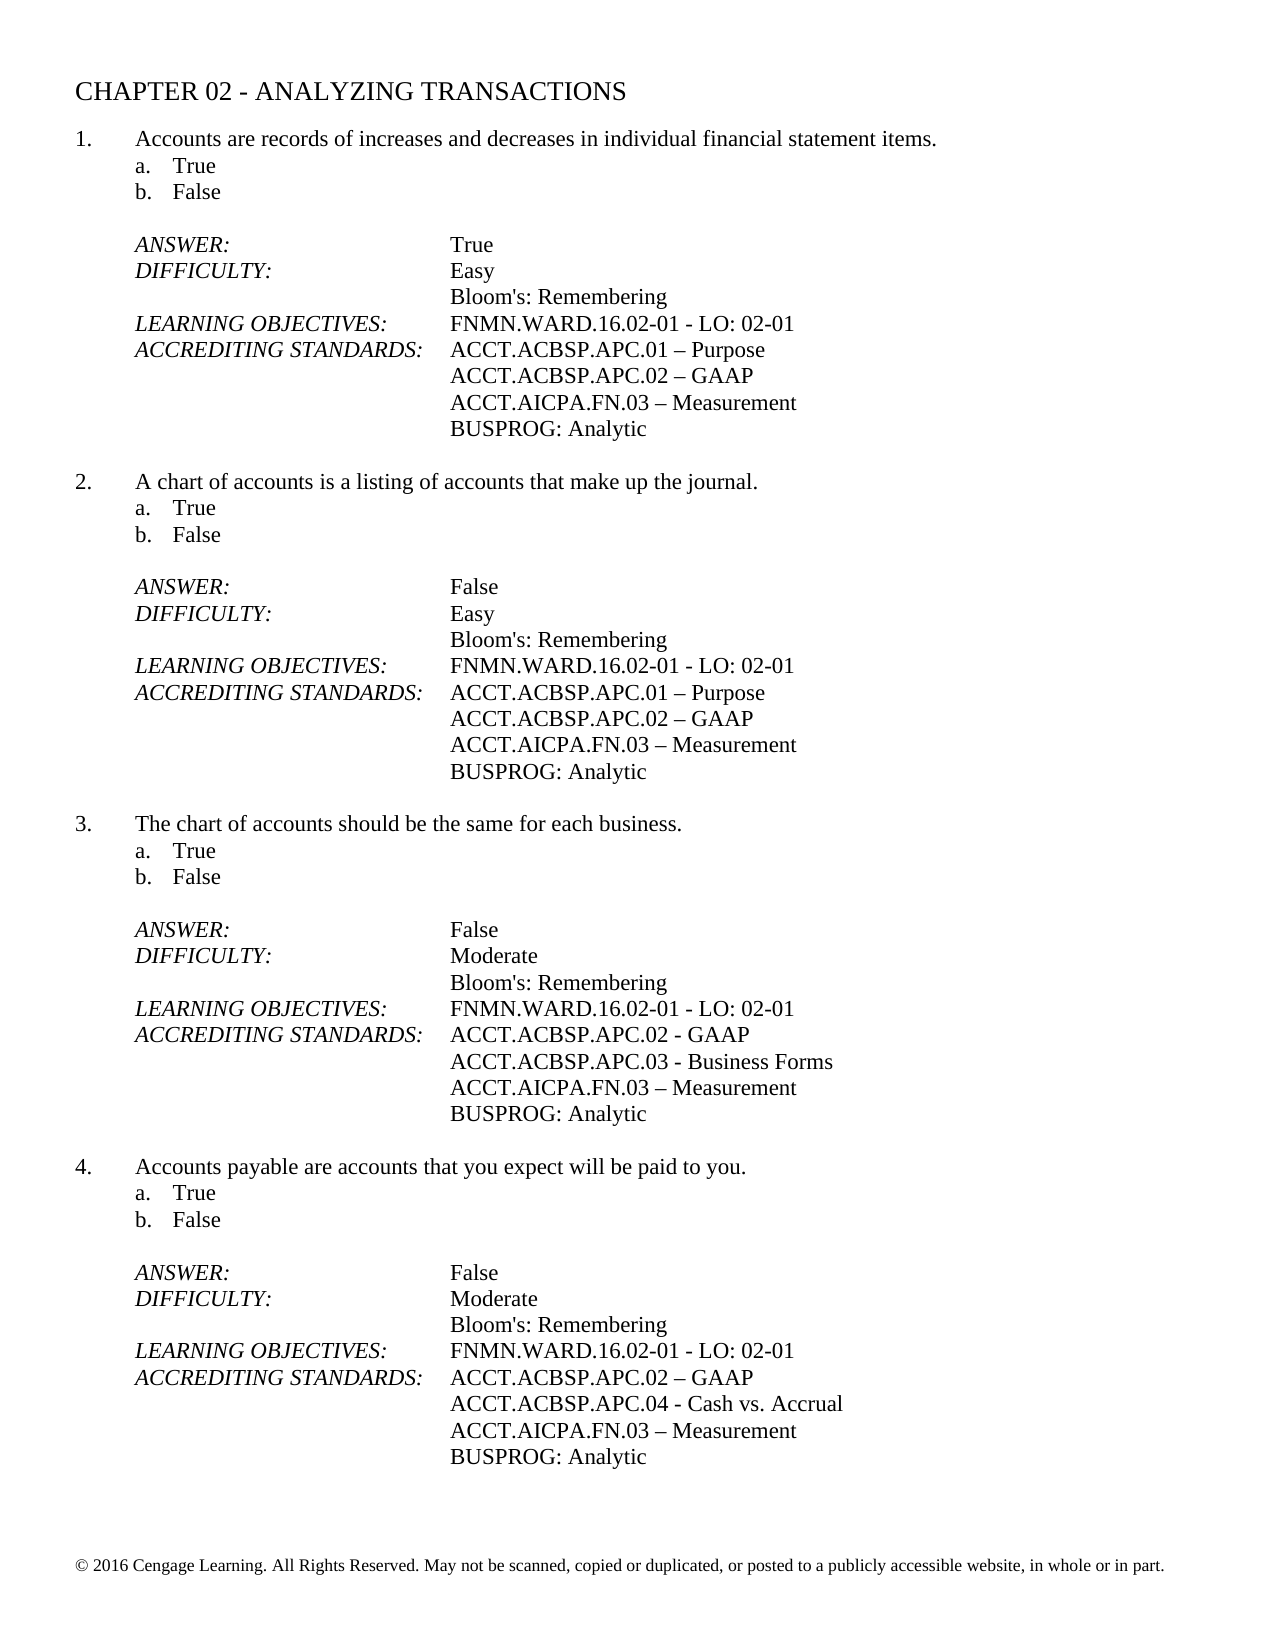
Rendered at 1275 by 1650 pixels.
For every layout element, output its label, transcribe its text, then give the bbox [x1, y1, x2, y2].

text DIFFICULTY: Easy [135, 257, 1200, 283]
text Bloom's: Remembering [135, 626, 1200, 652]
list Accounts payable are accounts that you expect will be paid to you. [75, 1153, 1200, 1179]
text LEARNING OBJECTIVES: FNMN.WARD.16.02-01 - LO: 02-01 [135, 310, 1200, 336]
text DIFFICULTY: Moderate [135, 1285, 1200, 1311]
text Bloom's: Remembering [135, 969, 1200, 995]
text ANSWER: False [135, 1258, 1200, 1285]
text ACCT.AICPA.FN.03 – Measurement [135, 731, 1200, 758]
text BUSPROG: Analytic [135, 1100, 1200, 1127]
text ACCREDITING STANDARDS: ACCT.ACBSP.APC.01 – Purpose [135, 679, 1200, 705]
text ACCREDITING STANDARDS: ACCT.ACBSP.APC.01 – Purpose [135, 336, 1200, 362]
text ANSWER: False [135, 916, 1200, 942]
list False [135, 521, 1200, 547]
text ACCT.AICPA.FN.03 – Measurement [135, 1074, 1200, 1100]
text BUSPROG: Analytic [135, 415, 1200, 442]
list The chart of accounts should be the same for each business. [75, 811, 1200, 837]
text ACCREDITING STANDARDS: ACCT.ACBSP.APC.02 – GAAP [135, 1364, 1200, 1390]
text BUSPROG: Analytic [135, 1443, 1200, 1469]
list False [135, 1206, 1200, 1232]
list A chart of accounts is a listing of accounts that make up the journal. [75, 468, 1200, 494]
text ACCT.ACBSP.APC.03 - Business Forms [135, 1048, 1200, 1074]
text DIFFICULTY: Moderate [135, 942, 1200, 969]
text LEARNING OBJECTIVES: FNMN.WARD.16.02-01 - LO: 02-01 [135, 652, 1200, 679]
text ANSWER: False [135, 573, 1200, 600]
text ANSWER: True [135, 231, 1200, 257]
list Accounts are records of increases and decreases in individual financial statement items. [75, 125, 1200, 152]
list False [135, 178, 1200, 204]
list True [135, 494, 1200, 521]
text ACCT.ACBSP.APC.02 – GAAP [135, 362, 1200, 389]
list False [135, 863, 1200, 889]
text ACCT.ACBSP.APC.04 - Cash vs. Accrual [135, 1390, 1200, 1417]
text LEARNING OBJECTIVES: FNMN.WARD.16.02-01 - LO: 02-01 [135, 995, 1200, 1021]
text Bloom's: Remembering [135, 1311, 1200, 1338]
text ACCREDITING STANDARDS: ACCT.ACBSP.APC.02 - GAAP [135, 1021, 1200, 1048]
list True [135, 152, 1200, 178]
text Bloom's: Remembering [135, 283, 1200, 310]
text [135, 1338, 1200, 1364]
list True [135, 837, 1200, 863]
text BUSPROG: Analytic [135, 758, 1200, 784]
text DIFFICULTY: Easy [135, 600, 1200, 626]
text ACCT.AICPA.FN.03 – Measurement [135, 1417, 1200, 1443]
text ACCT.AICPA.FN.03 – Measurement [135, 389, 1200, 415]
list True [135, 1179, 1200, 1206]
text ACCT.ACBSP.APC.02 – GAAP [135, 705, 1200, 731]
